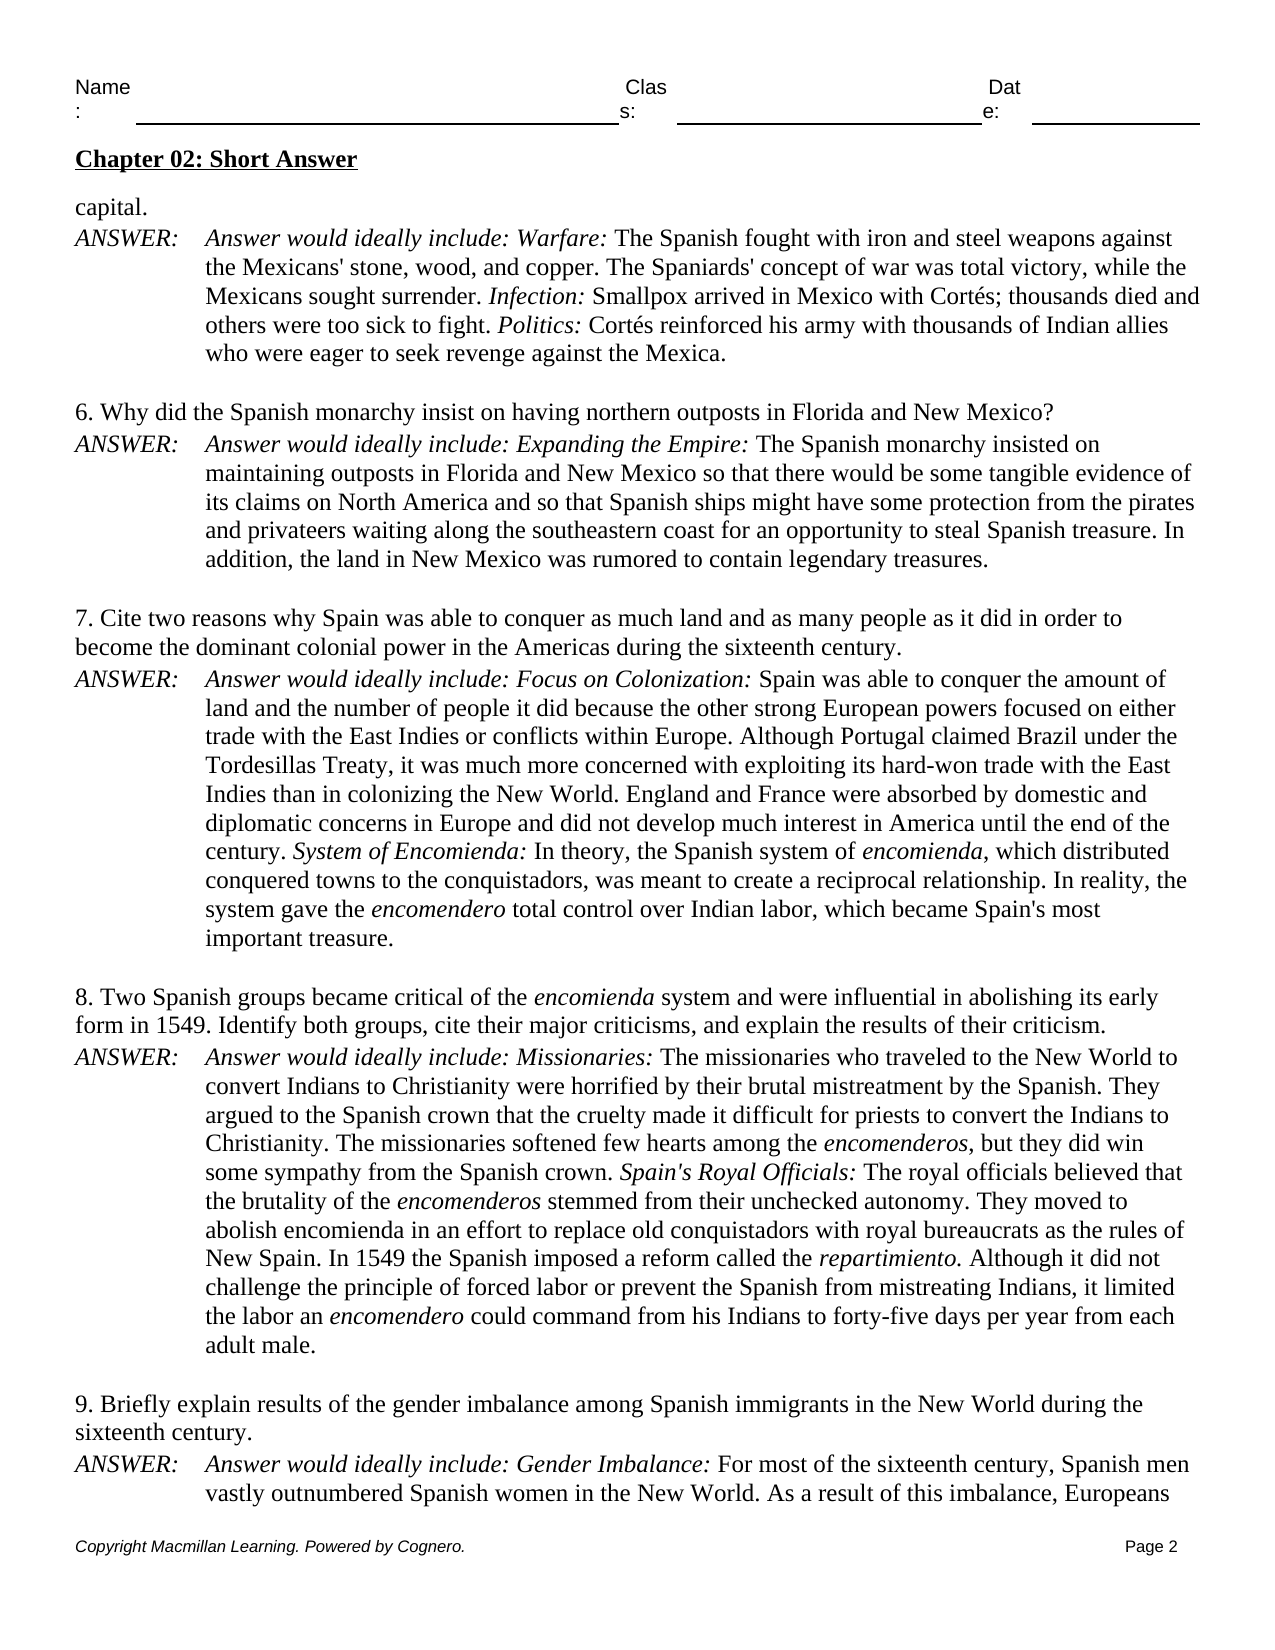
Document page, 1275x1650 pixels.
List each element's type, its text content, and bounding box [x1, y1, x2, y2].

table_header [75, 1389, 1200, 1510]
table_header 8. Two Spanish groups became critical of the encomienda system and were influential in abolishing its early form in 1549. Identify both groups, cite their major criticisms, and explain the results of their criticism. [75, 982, 1200, 1362]
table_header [75, 192, 1200, 371]
table_header 7. Cite two reasons why Spain was able to conquer as much land and as many people as it did in order to become the dominant colonial power in the Americas during the sixteenth century. [75, 603, 1200, 955]
table_header 6. Why did the Spanish monarchy insist on having northern outposts in Florida and New Mexico? [75, 398, 1200, 576]
